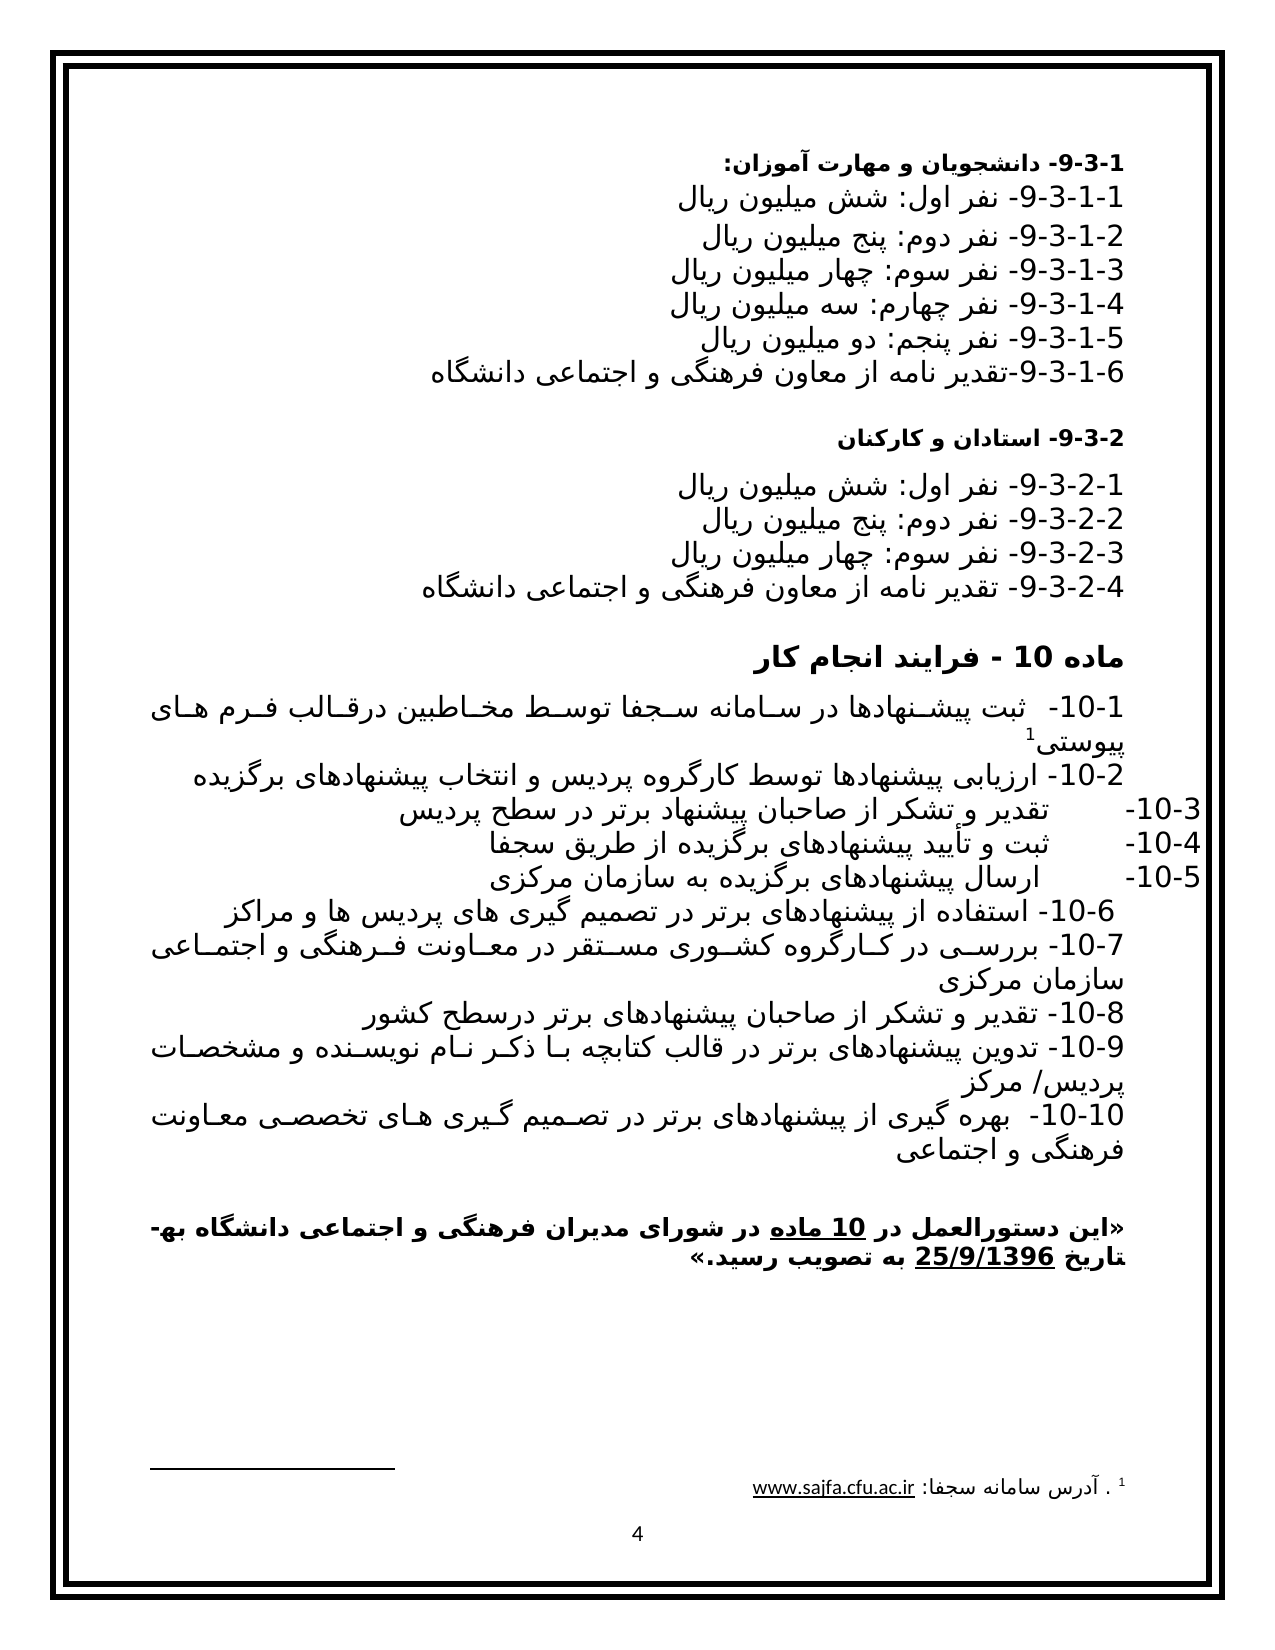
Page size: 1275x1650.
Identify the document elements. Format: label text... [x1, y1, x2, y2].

text 10-10- بهره گیری از پیشنهادهای برتر در تصمیم گیری های تخصصی معاونت فرهنگی و اجتماعی [150, 1098, 1125, 1166]
text 10-6- استفاده از پیشنهادهای برتر در تصمیم گیری های پردیس ها و مراکز [150, 894, 1125, 928]
text 9-3-2-4- تقدیر نامه از معاون فرهنگی و اجتماعی دانشگاه [150, 570, 1125, 604]
text 10-9- تدوین پیشنهادهای برتر در قالب کتابچه با ذکر نام نویسنده و مشخصات پردیس/ مرکز [150, 1030, 1125, 1098]
text 9-3-1-1- نفر اول: شش میلیون ریال [150, 181, 1125, 215]
text 9-3-1-5- نفر پنجم: دو میلیون ریال [150, 322, 1125, 356]
text 9-3-1- دانشجویان و مهارت آموزان: [150, 150, 1125, 177]
text 9-3-1-4- نفر چهارم: سه میلیون ریال [150, 288, 1125, 322]
text 9-3-2- استادان و کارکنان [150, 425, 1125, 452]
text ماده 10 - فرایند انجام کار [150, 640, 1125, 674]
text 10-7- بررسی در کارگروه کشوری مستقر در معاونت فرهنگی و اجتماعی سازمان مرکزی [150, 928, 1125, 996]
text 9-3-1-2- نفر دوم: پنج میلیون ریال [150, 220, 1125, 254]
text 10-8- تقدیر و تشکر از صاحبان پیشنهادهای برتر درسطح کشور [150, 996, 1125, 1030]
list ارسال پیشنهادهای برگزیده به سازمان مرکزی [150, 860, 1125, 894]
text «این دستورالعمل در 10 ماده در شورای مدیران فرهنگی و اجتماعی دانشگاه بهتاریخ 25/9/1396 به تصویب رسید.» [150, 1213, 1125, 1272]
text 10-2- ارزیابی پیشنهادها توسط کارگروه پردیس و انتخاب پیشنهادهای برگزیده [150, 758, 1125, 792]
list ثبت و تأیید پیشنهادهای برگزیده از طریق سجفا [150, 826, 1125, 860]
text 9-3-2-2- نفر دوم: پنج میلیون ریال [150, 502, 1125, 536]
text 9-3-2-3- نفر سوم: چهار میلیون ریال [150, 536, 1125, 570]
text 9-3-1-3- نفر سوم: چهار میلیون ریال [150, 254, 1125, 288]
list تقدیر و تشکر از صاحبان پیشنهاد برتر در سطح پردیس [150, 792, 1125, 826]
text 9-3-2-1- نفر اول: شش میلیون ریال [150, 468, 1125, 502]
text 9-3-1-6-تقدیر نامه از معاون فرهنگی و اجتماعی دانشگاه [150, 356, 1125, 389]
text 10-1- ثبت پیشنهادها در سامانه سجفا توسط مخاطبین درقالب فرم های پیوستی [150, 691, 1125, 758]
